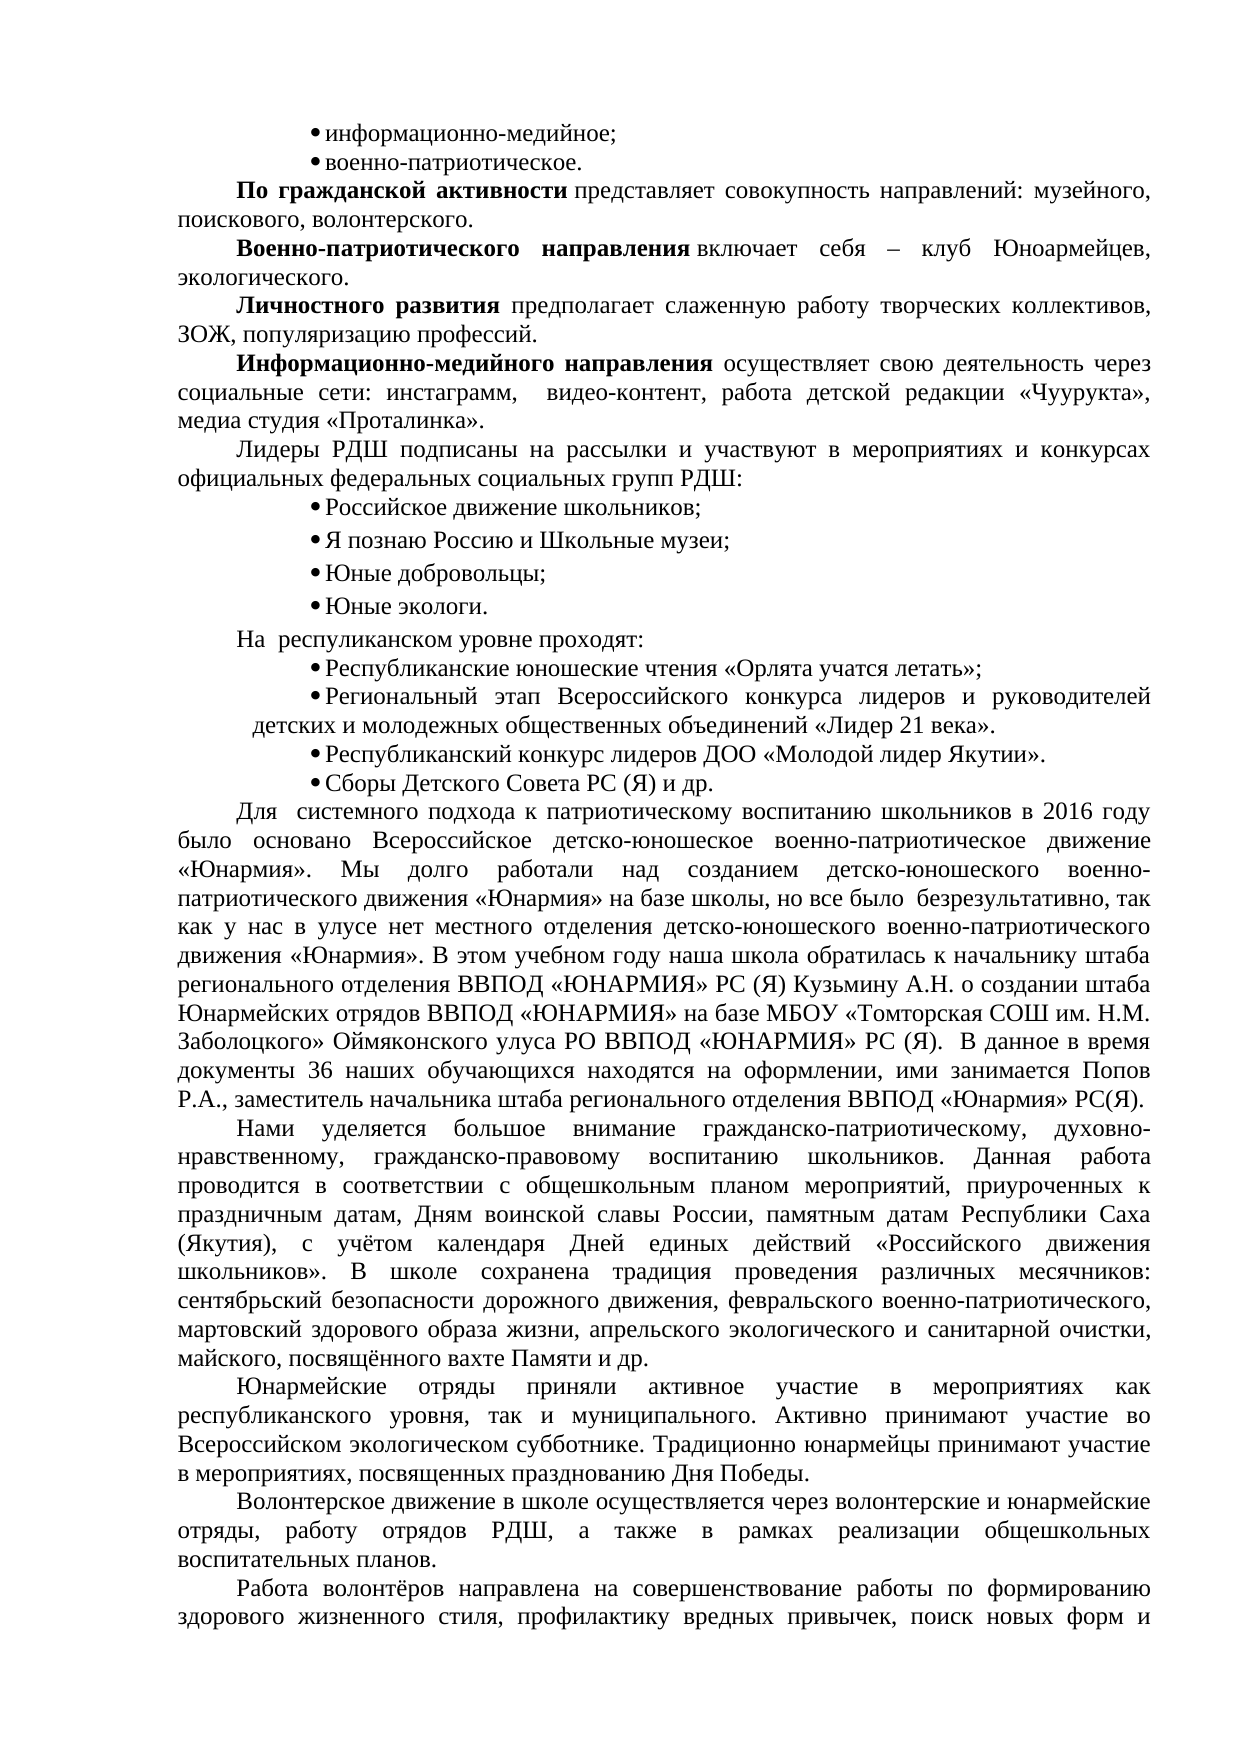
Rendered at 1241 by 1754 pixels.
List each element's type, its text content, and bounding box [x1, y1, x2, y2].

list Республиканский конкурс лидеров ДОО «Молодой лидер Якутии». [252, 739, 1152, 768]
text Военно-патриотического направления включает себя – клуб Юноармейцев, экологического. [177, 233, 1152, 291]
list Я познаю Россию и Школьные музеи; [252, 525, 1152, 554]
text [177, 1573, 1152, 1630]
list Юные экологи. [252, 591, 1152, 620]
list Региональный этап Всероссийского конкурса лидеров и руководителей детских и молодежных общественных объединений «Лидер 21 века». [252, 681, 1152, 739]
list информационно-медийное; [252, 118, 1152, 147]
list военно-патриотическое. [252, 147, 1152, 176]
list Сборы Детского Совета РС (Я) и др. [252, 768, 1152, 796]
text Лидеры РДШ подписаны на рассылки и участвуют в мероприятиях и конкурсах официальных федеральных социальных групп РДШ: [177, 434, 1152, 492]
list Республиканские юношеские чтения «Орлята учатся летать»; [252, 653, 1152, 681]
text Нами уделяется большое внимание гражданско-патриотическому, духовно-нравственному, гражданско-правовому воспитанию школьников. Данная работа проводится в соответствии с общешкольным планом мероприятий, приуроченных к праздничным датам, Дням воинской славы России, памятным датам Республики Саха (Якутия), с учётом календаря Дней единых действий «Российского движения школьников». В школе сохранена традиция проведения различных месячников: сентябрьский безопасности дорожного движения, февральского военно-патриотического, мартовский здорового образа жизни, апрельского экологического и санитарной очистки, майского, посвящённого вахте Памяти и др. [177, 1113, 1152, 1371]
text Юнармейские отряды приняли активное участие в мероприятиях как республиканского уровня, так и муниципального. Активно принимают участие во Всероссийском экологическом субботнике. Традиционно юнармейцы принимают участие в мероприятиях, посвященных празднованию Дня Победы. [177, 1371, 1152, 1486]
text На респуликанском уровне проходят: [177, 624, 1152, 653]
text Для системного подхода к патриотическому воспитанию школьников в 2016 году было основано Всероссийское детско-юношеское военно-патриотическое движение «Юнармия». Мы долго работали над созданием детско-юношеского военно-патриотического движения «Юнармия» на базе школы, но все было безрезультативно, так как у нас в улусе нет местного отделения детско-юношеского военно-патриотического движения «Юнармия». В этом учебном году наша школа обратилась к начальнику штаба регионального отделения ВВПОД «ЮНАРМИЯ» РС (Я) Кузьмину А.Н. о создании штаба Юнармейских отрядов ВВПОД «ЮНАРМИЯ» на базе МБОУ «Томторская СОШ им. Н.М. Заболоцкого» Оймяконского улуса РО ВВПОД «ЮНАРМИЯ» РС (Я). В данное в время документы 36 наших обучающихся находятся на оформлении, ими занимается Попов Р.А., заместитель начальника штаба регионального отделения ВВПОД «Юнармия» РС(Я). [177, 796, 1152, 1113]
list Российское движение школьников; [252, 492, 1152, 521]
text Волонтерское движение в школе осуществляется через волонтерские и юнармейские отряды, работу отрядов РДШ, а также в рамках реализации общешкольных воспитательных планов. [177, 1486, 1152, 1573]
text Личностного развития предполагает слаженную работу творческих коллективов, ЗОЖ, популяризацию профессий. [177, 291, 1152, 348]
text По гражданской активности представляет совокупность направлений: музейного, поискового, волонтерского. [177, 176, 1152, 233]
list Юные добровольцы; [252, 558, 1152, 587]
text Информационно-медийного направления осуществляет свою деятельность через социальные сети: инстаграмм, видео-контент, работа детской редакции «Чуурукта», медиа студия «Проталинка». [177, 348, 1152, 434]
